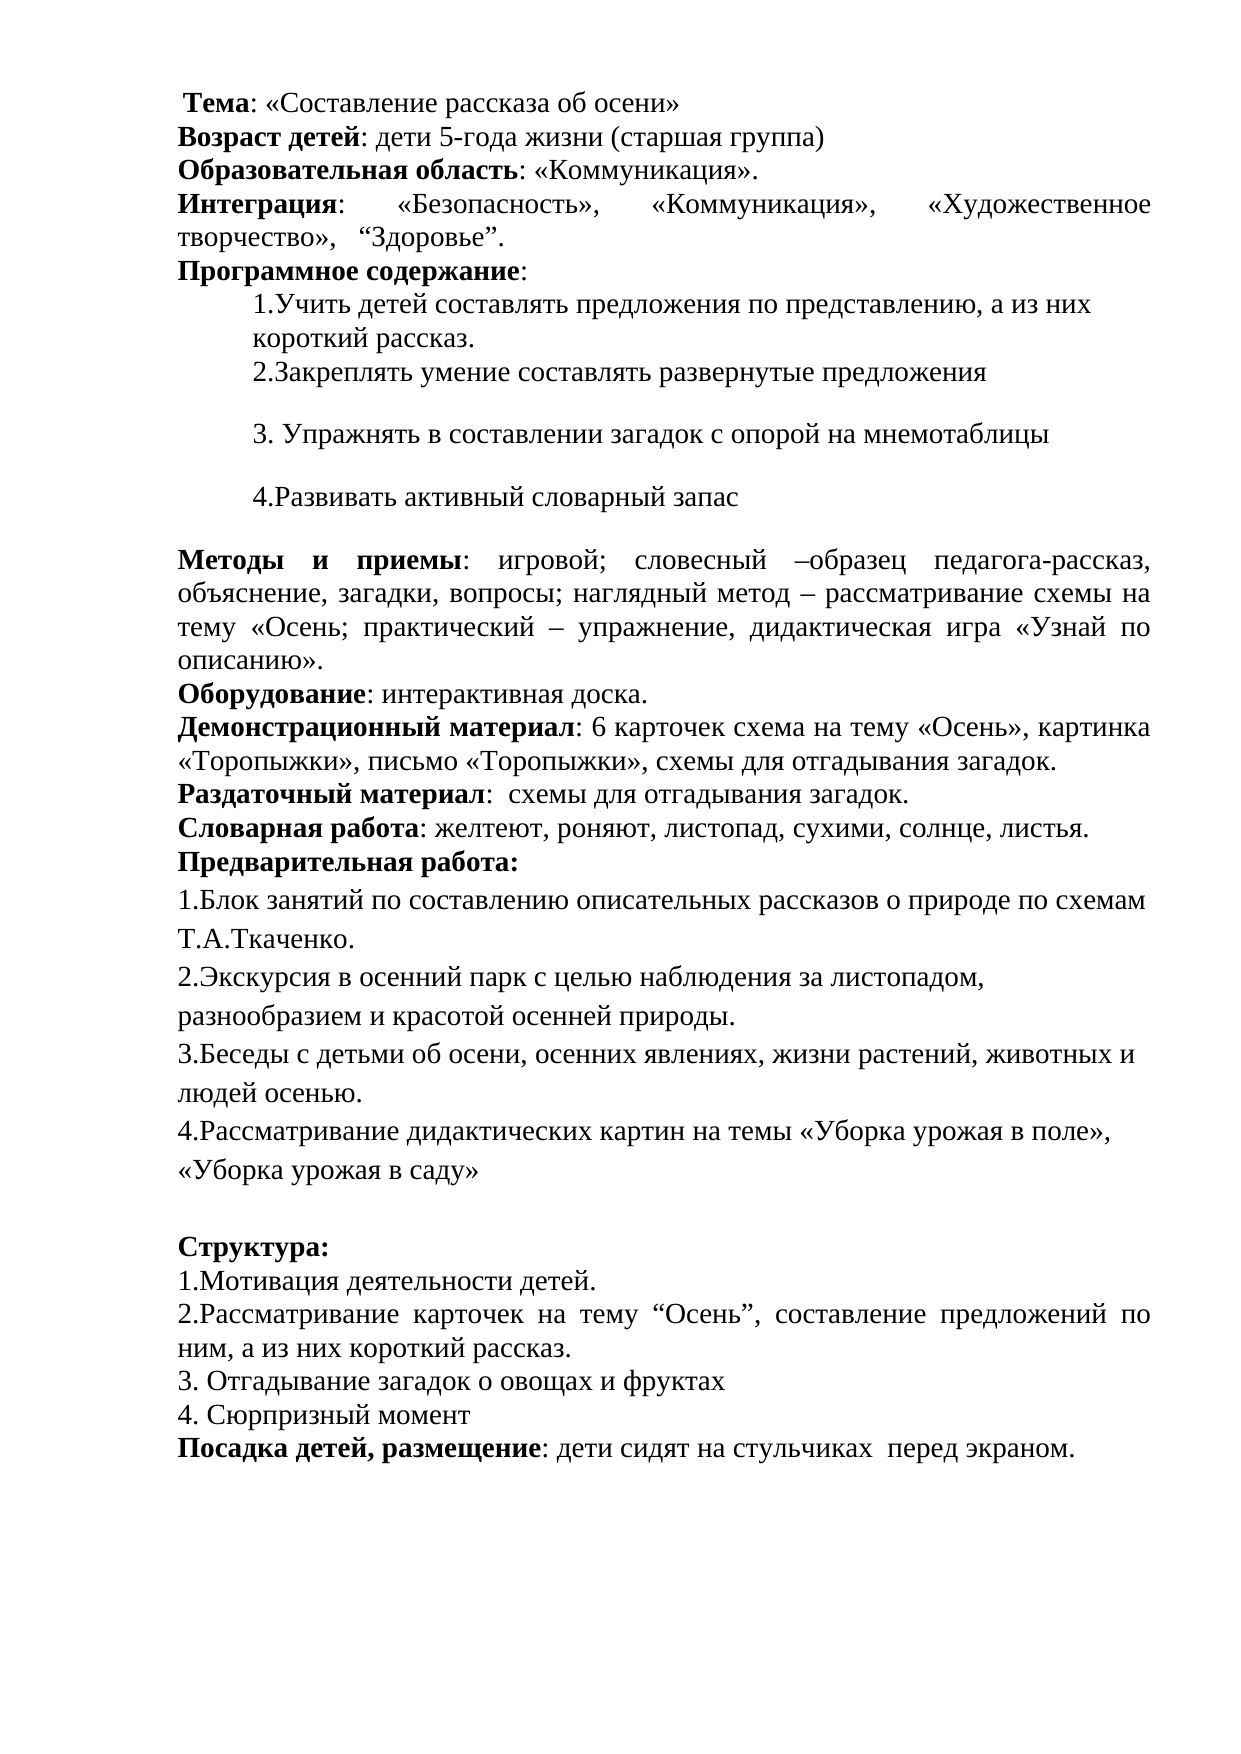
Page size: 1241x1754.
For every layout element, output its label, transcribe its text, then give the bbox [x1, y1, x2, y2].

text Методы и приемы: игровой; словесный –образец педагога-рассказ, объяснение, загадки, вопросы; наглядный метод – рассматривание схемы на тему «Осень; практический – упражнение, дидактическая игра «Узнай по описанию». [177, 542, 1152, 676]
text 3. Упражнять в составлении загадок с опорой на мнемотаблицы [252, 416, 1152, 450]
text 3. Отгадывание загадок о овощах и фруктах [177, 1363, 1152, 1397]
text 2.Рассматривание карточек на тему “Осень”, составление предложений по ним, а из них короткий рассказ. [177, 1296, 1152, 1363]
text 1.Учить детей составлять предложения по представлению, а из них короткий рассказ. [252, 287, 1152, 354]
text Интеграция: «Безопасность», «Коммуникация», «Художественное творчество», “Здоровье”. [177, 186, 1152, 253]
text Посадка детей, размещение: дети сидят на стульчиках перед экраном. [177, 1430, 1152, 1464]
text Структура: [177, 1229, 1152, 1263]
text Раздаточный материал: схемы для отгадывания загадок. [177, 777, 1152, 810]
text Оборудование: интерактивная доска. [177, 676, 1152, 709]
text Образовательная область: «Коммуникация». [177, 152, 1152, 186]
text Предварительная работа: 1.Блок занятий по составлению описательных рассказов о природе по схемам Т.А.Ткаченко. [177, 844, 1152, 954]
text Демонстрационный материал: 6 карточек схема на тему «Осень», картинка «Торопыжки», письмо «Торопыжки», схемы для отгадывания загадок. [177, 709, 1152, 777]
text 2.Закреплять умение составлять развернутые предложения [252, 354, 1152, 387]
text Тема: «Составление рассказа об осени» [177, 74, 1152, 119]
text 2.Экскурсия в осенний парк с целью наблюдения за листопадом, разнообразием и красотой осенней природы. [177, 959, 1152, 1031]
text Словарная работа: желтеют, роняют, листопад, сухими, солнце, листья. [177, 810, 1152, 844]
text 4.Развивать активный словарный запас [252, 479, 1152, 513]
text 3.Беседы с детьми об осени, осенних явлениях, жизни растений, животных и людей осенью. [177, 1036, 1152, 1108]
text Возраст детей: дети 5-года жизни (старшая группа) [177, 119, 1152, 152]
text 4.Рассматривание дидактических картин на темы «Уборка урожая в поле», «Уборка урожая в саду» [177, 1113, 1152, 1186]
text Программное содержание: [177, 253, 1152, 287]
text 4. Сюрпризный момент [177, 1397, 1152, 1430]
text 1.Мотивация деятельности детей. [177, 1263, 1152, 1296]
